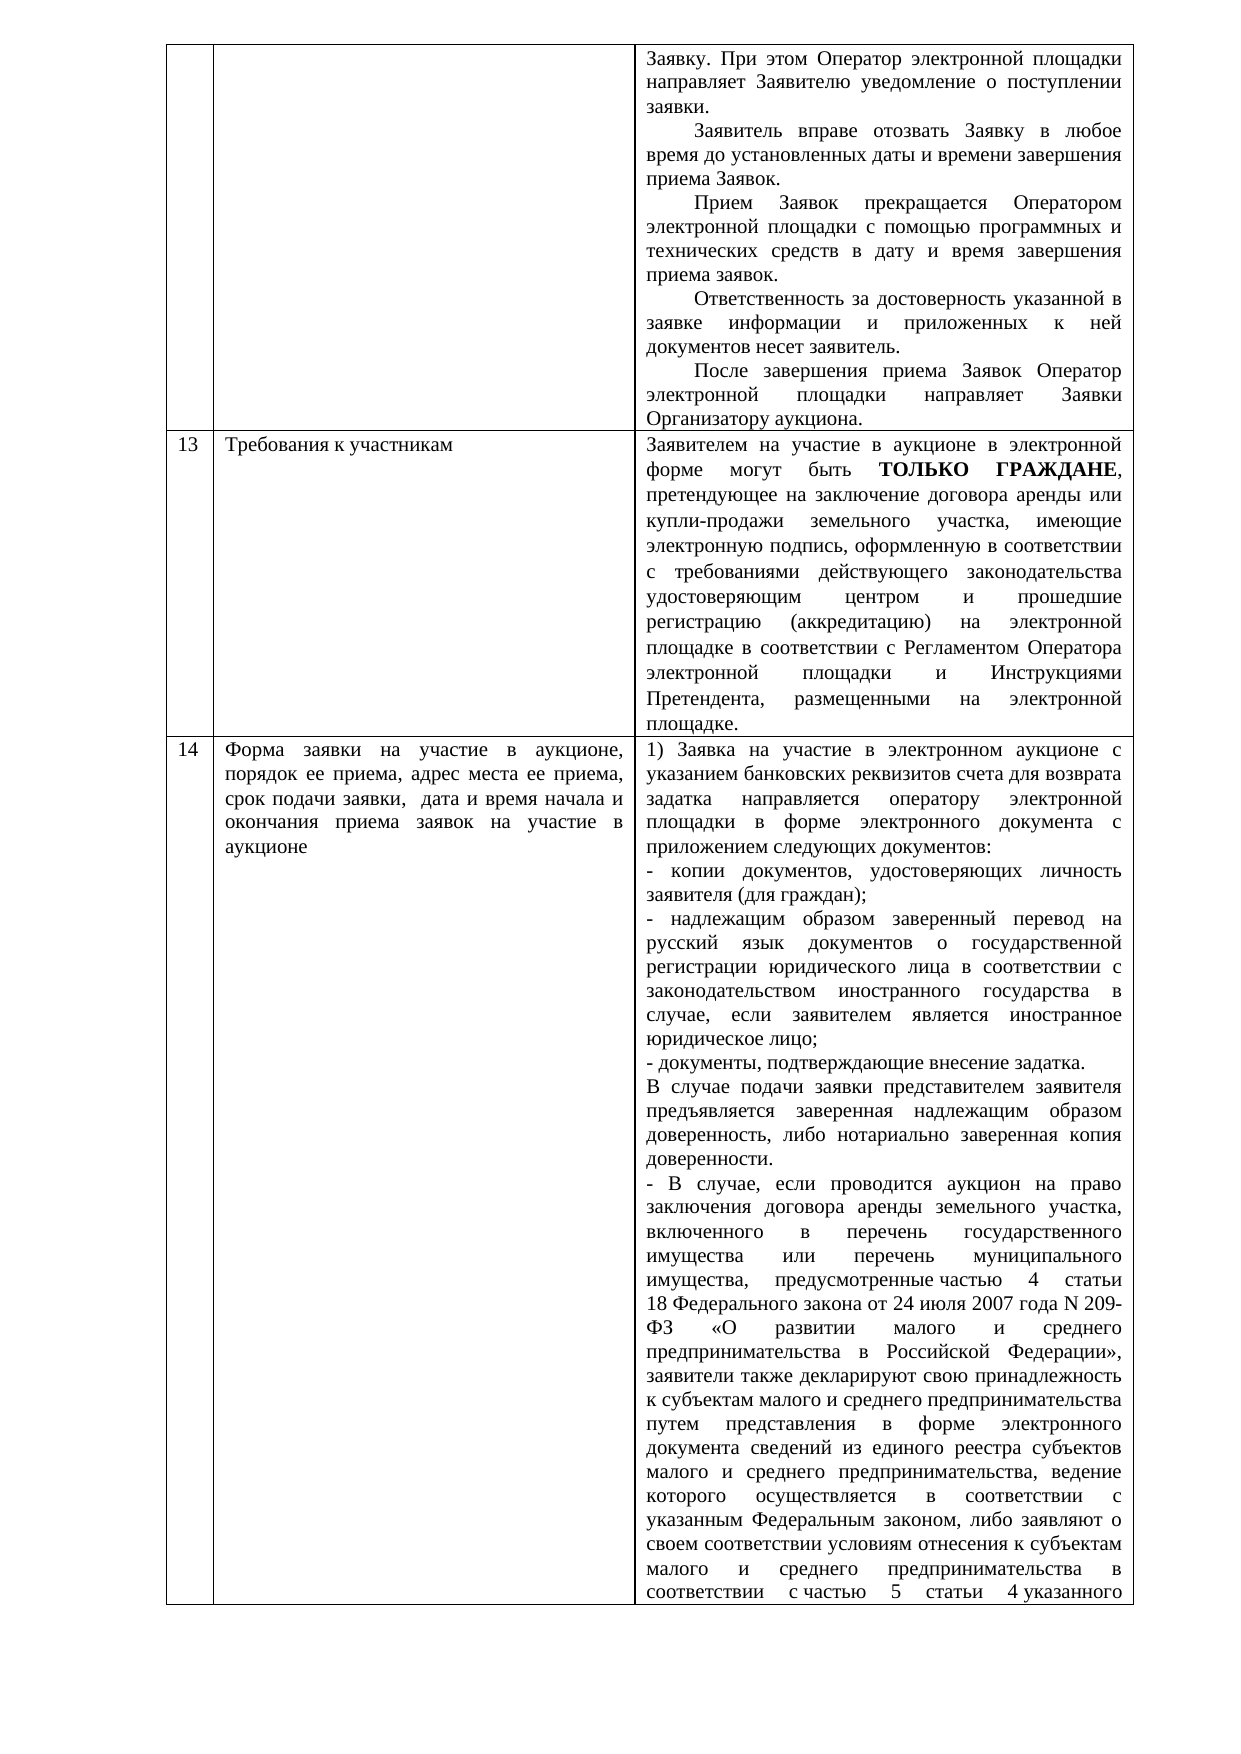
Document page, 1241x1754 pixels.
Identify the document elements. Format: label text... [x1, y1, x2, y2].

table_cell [636, 45, 1133, 430]
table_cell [214, 737, 634, 1603]
table_cell 12 [167, 45, 213, 430]
table_cell Заявителем на участие в аукционе в электронной форме могут быть ТОЛЬКО ГРАЖДАНЕ, претендующее на заключение договора аренды или купли-продажи земельного участка, имеющие электронную подпись, оформленную в соответствии с требованиями действующего законодательства удостоверяющим центром и прошедшие регистрацию (аккредитацию) на электронной площадке в соответствии с Регламентом Оператора электронной площадки и Инструкциями Претендента, размещенными на электронной площадке. [636, 431, 1133, 736]
table_cell 14 [167, 737, 213, 1603]
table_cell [636, 737, 1133, 1603]
table_cell Требования к участникам [214, 431, 634, 736]
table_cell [214, 45, 634, 430]
table_cell 13 [167, 431, 213, 736]
